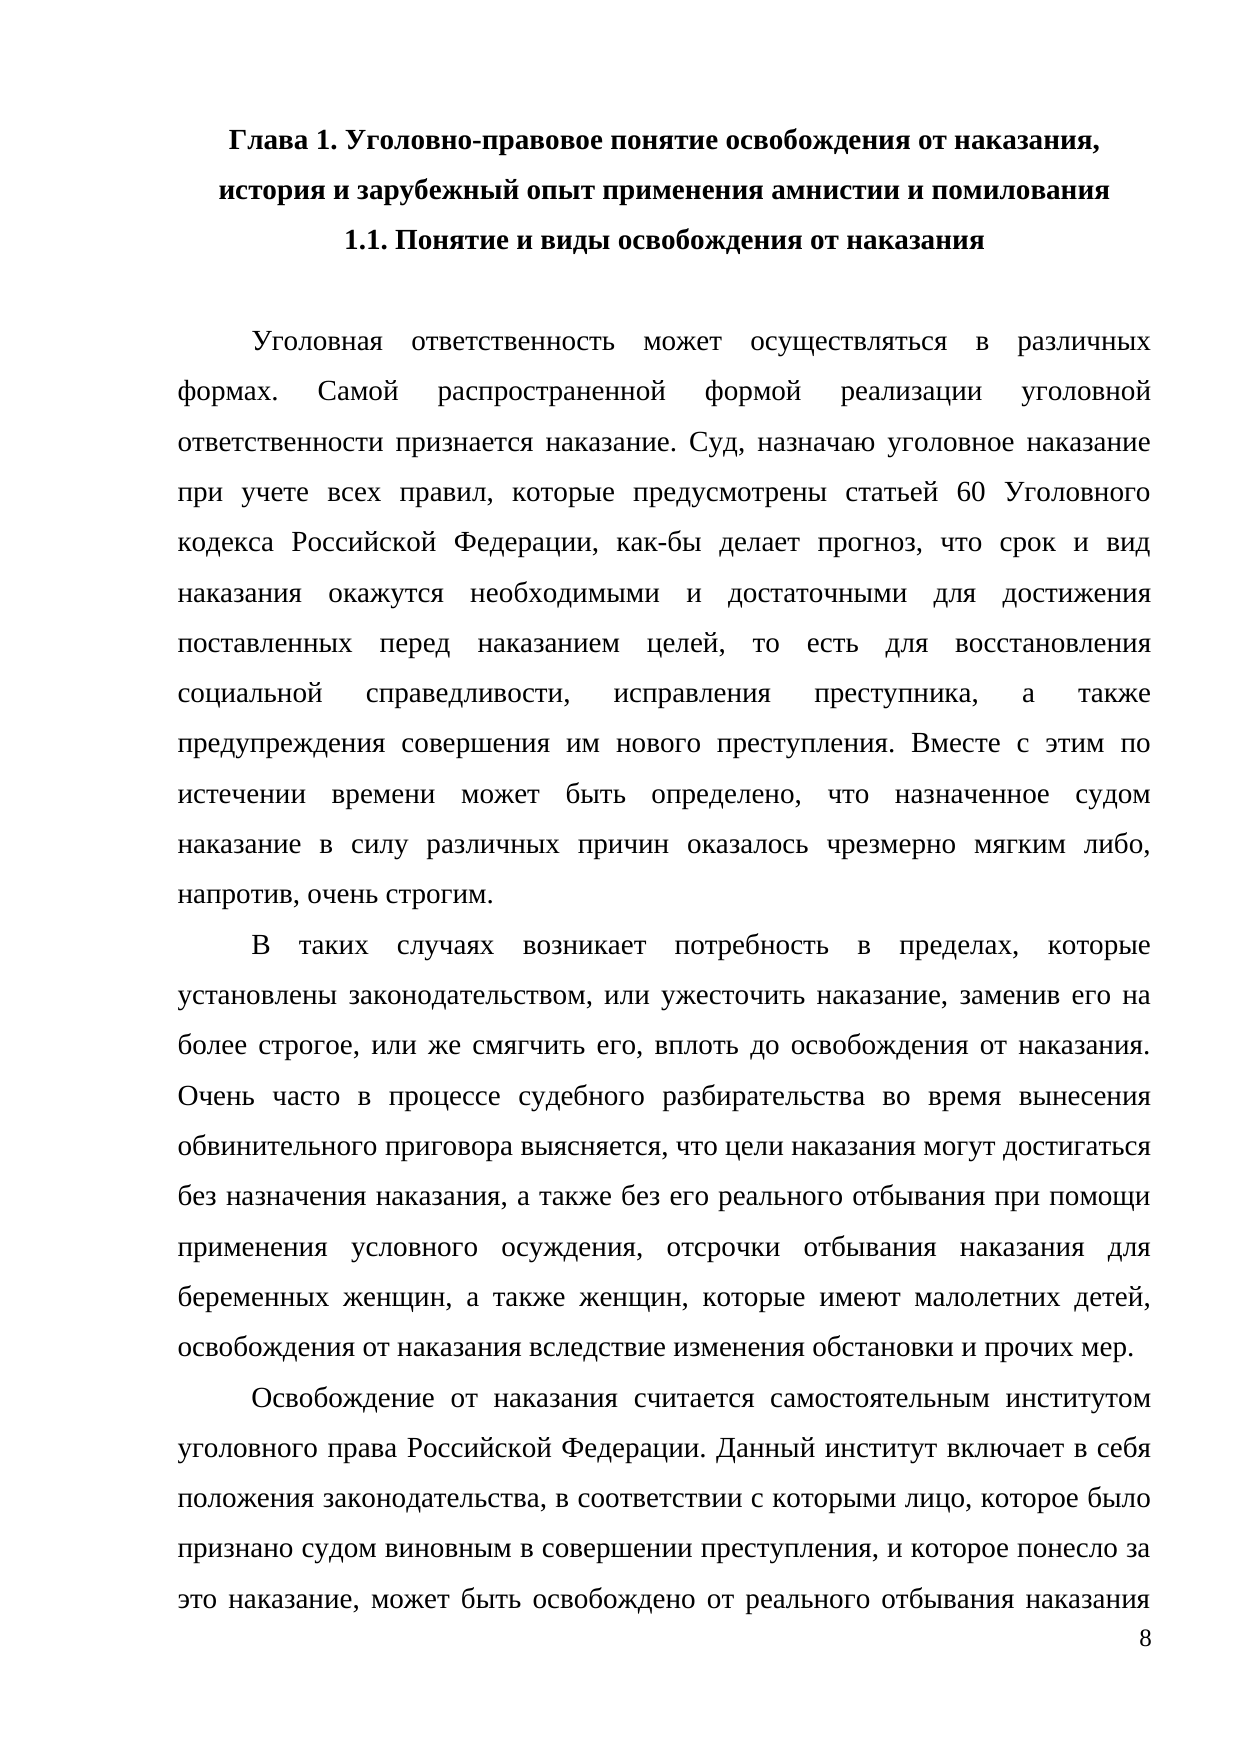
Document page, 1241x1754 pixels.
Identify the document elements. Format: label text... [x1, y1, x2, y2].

text 1.1. Понятие и виды освобождения от наказания [177, 222, 1152, 256]
text Уголовная ответственность может осуществляться в различных формах. Самой распространенной формой реализации уголовной ответственности признается наказание. Суд, назначаю уголовное наказание при учете всех правил, которые предусмотрены статьей 60 Уголовного кодекса Российской Федерации, как-бы делает прогноз, что срок и вид наказания окажутся необходимыми и достаточными для достижения поставленных перед наказанием целей, то есть для восстановления социальной справедливости, исправления преступника, а также предупреждения совершения им нового преступления. Вместе с этим по истечении времени может быть определено, что назначенное судом наказание в силу различных причин оказалось чрезмерно мягким либо, напротив, очень строгим. [177, 323, 1152, 910]
text Глава 1. Уголовно-правовое понятие освобождения от наказания, история и зарубежный опыт применения амнистии и помилования [177, 122, 1152, 206]
text В таких случаях возникает потребность в пределах, которые установлены законодательством, или ужесточить наказание, заменив его на более строгое, или же смягчить его, вплоть до освобождения от наказания. Очень часто в процессе судебного разбирательства во время вынесения обвинительного приговора выясняется, что цели наказания могут достигаться без назначения наказания, а также без его реального отбывания при помощи применения условного осуждения, отсрочки отбывания наказания для беременных женщин, а также женщин, которые имеют малолетних детей, освобождения от наказания вследствие изменения обстановки и прочих мер. [177, 927, 1152, 1363]
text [177, 1380, 1152, 1614]
